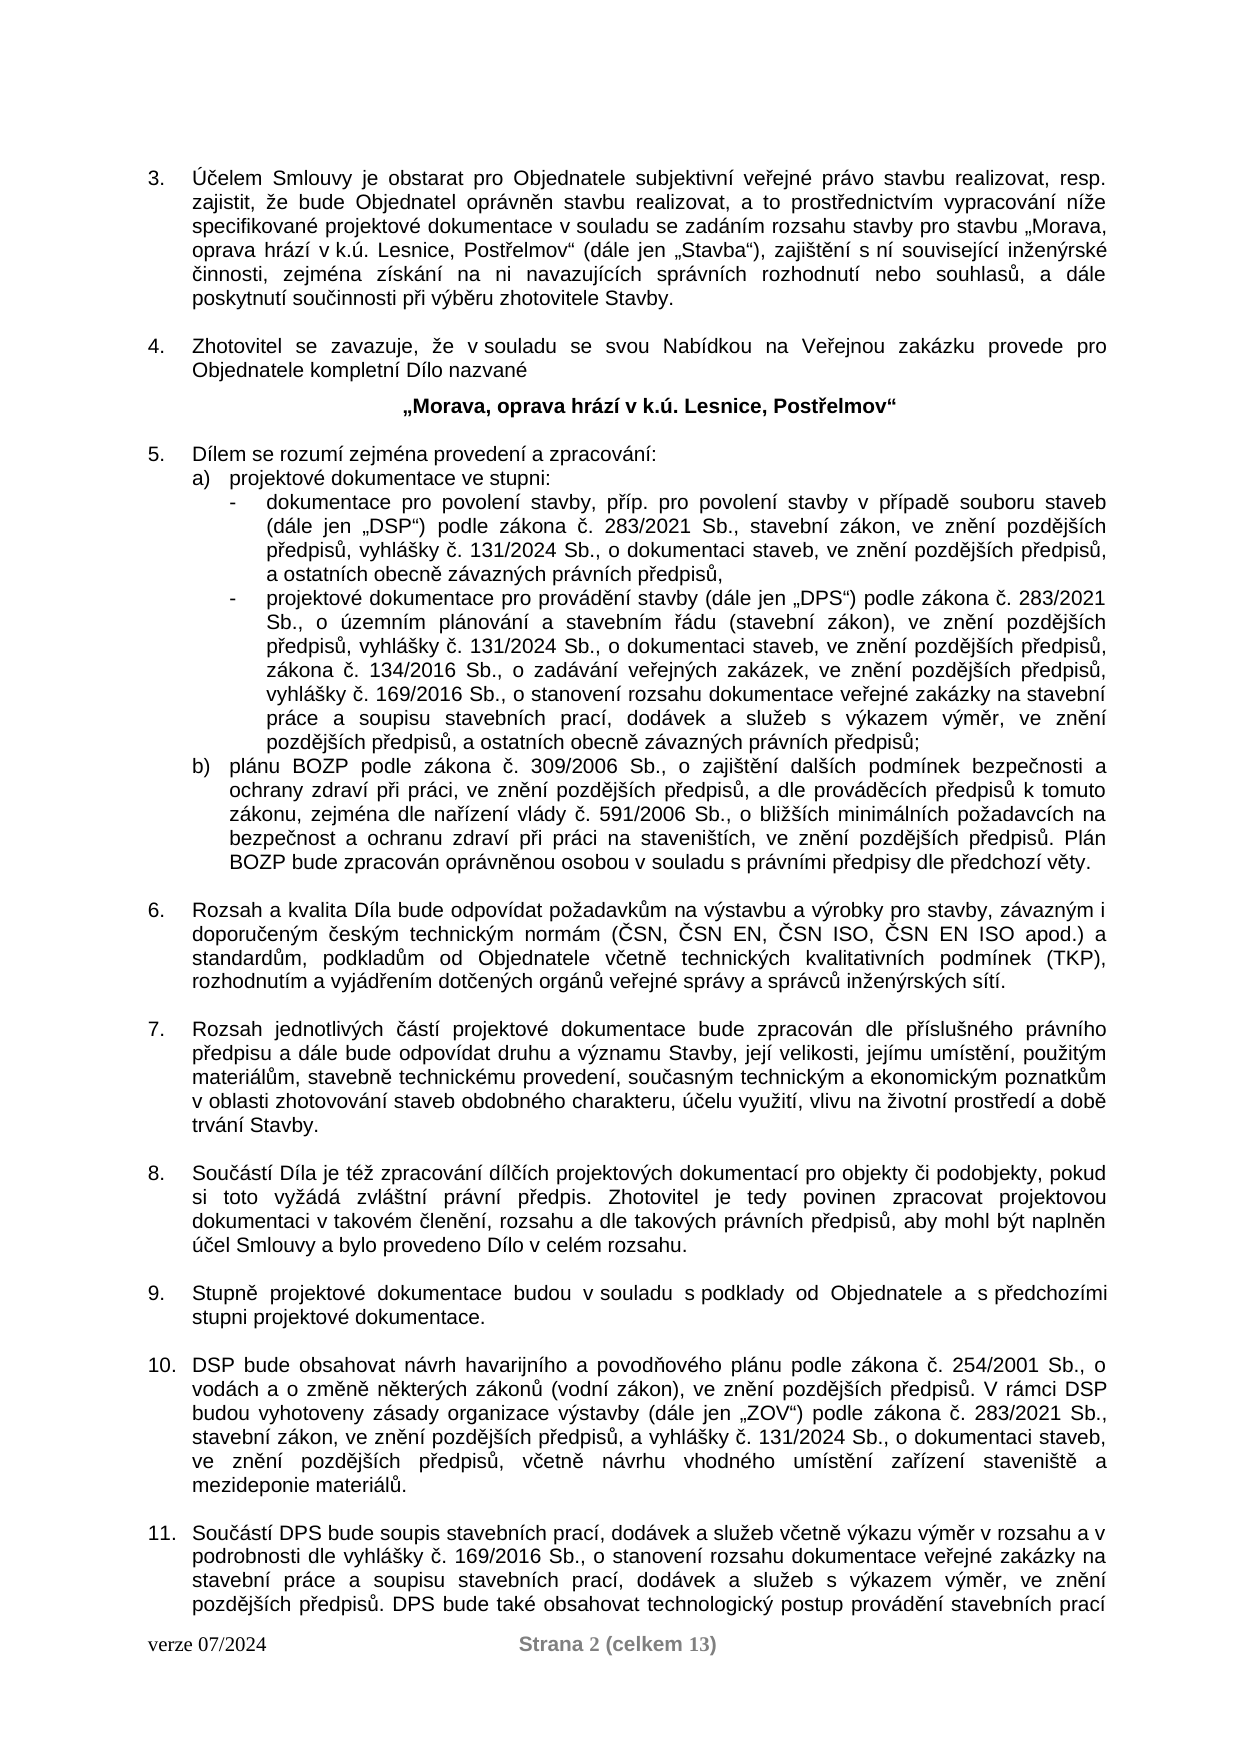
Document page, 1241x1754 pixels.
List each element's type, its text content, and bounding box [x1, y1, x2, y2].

list dokumentace pro povolení stavby, příp. pro povolení stavby v případě souboru staveb (dále jen „DSP“) podle zákona č. 283/2021 Sb., stavební zákon, ve znění pozdějších předpisů, vyhlášky č. 131/2024 Sb., o dokumentaci staveb, ve znění pozdějších předpisů, a ostatních obecně závazných právních předpisů, [229, 490, 1107, 586]
text „Morava, oprava hrází v k.ú. Lesnice, Postřelmov“ [192, 394, 1107, 418]
list Rozsah a kvalita Díla bude odpovídat požadavkům na výstavbu a výrobky pro stavby, závazným i doporučeným českým technickým normám (ČSN, ČSN EN, ČSN ISO, ČSN EN ISO apod.) a standardům, podkladům od Objednatele včetně technických kvalitativních podmínek (TKP), rozhodnutím a vyjádřením dotčených orgánů veřejné správy a správců inženýrských sítí. [148, 897, 1107, 993]
list projektové dokumentace ve stupni: [192, 466, 1107, 490]
list Rozsah jednotlivých částí projektové dokumentace bude zpracován dle příslušného právního předpisu a dále bude odpovídat druhu a významu Stavby, její velikosti, jejímu umístění, použitým materiálům, stavebně technickému provedení, současným technickým a ekonomickým poznatkům v oblasti zhotovování staveb obdobného charakteru, účelu využití, vlivu na životní prostředí a době trvání Stavby. [148, 1017, 1107, 1137]
list Dílem se rozumí zejména provedení a zpracování: [148, 442, 1107, 466]
list Účelem Smlouvy je obstarat pro Objednatele subjektivní veřejné právo stavbu realizovat, resp. zajistit, že bude Objednatel oprávněn stavbu realizovat, a to prostřednictvím vypracování níže specifikované projektové dokumentace v souladu se zadáním rozsahu stavby pro stavbu „Morava, oprava hrází v k.ú. Lesnice, Postřelmov“ (dále jen „Stavba“), zajištění s ní související inženýrské činnosti, zejména získání na ni navazujících správních rozhodnutí nebo souhlasů, a dále poskytnutí součinnosti při výběru zhotovitele Stavby. [148, 166, 1107, 310]
list Součástí Díla je též zpracování dílčích projektových dokumentací pro objekty či podobjekty, pokud si toto vyžádá zvláštní právní předpis. Zhotovitel je tedy povinen zpracovat projektovou dokumentaci v takovém členění, rozsahu a dle takových právních předpisů, aby mohl být naplněn účel Smlouvy a bylo provedeno Dílo v celém rozsahu. [148, 1161, 1107, 1257]
list plánu BOZP podle zákona č. 309/2006 Sb., o zajištění dalších podmínek bezpečnosti a ochrany zdraví při práci, ve znění pozdějších předpisů, a dle prováděcích předpisů k tomuto zákonu, zejména dle nařízení vlády č. 591/2006 Sb., o bližších minimálních požadavcích na bezpečnost a ochranu zdraví při práci na staveništích, ve znění pozdějších předpisů. Plán BOZP bude zpracován oprávněnou osobou v souladu s právními předpisy dle předchozí věty. [192, 754, 1107, 873]
list DSP bude obsahovat návrh havarijního a povodňového plánu podle zákona č. 254/2001 Sb., o vodách a o změně některých zákonů (vodní zákon), ve znění pozdějších předpisů. V rámci DSP budou vyhotoveny zásady organizace výstavby (dále jen „ZOV“) podle zákona č. 283/2021 Sb., stavební zákon, ve znění pozdějších předpisů, a vyhlášky č. 131/2024 Sb., o dokumentaci staveb, ve znění pozdějších předpisů, včetně návrhu vhodného umístění zařízení staveniště a mezideponie materiálů. [148, 1353, 1107, 1496]
list projektové dokumentace pro provádění stavby (dále jen „DPS“) podle zákona č. 283/2021 Sb., o územním plánování a stavebním řádu (stavební zákon), ve znění pozdějších předpisů, vyhlášky č. 131/2024 Sb., o dokumentaci staveb, ve znění pozdějších předpisů, zákona č. 134/2016 Sb., o zadávání veřejných zakázek, ve znění pozdějších předpisů, vyhlášky č. 169/2016 Sb., o stanovení rozsahu dokumentace veřejné zakázky na stavební práce a soupisu stavebních prací, dodávek a služeb s výkazem výměr, ve znění pozdějších předpisů, a ostatních obecně závazných právních předpisů; [229, 586, 1107, 754]
list Zhotovitel se zavazuje, že v souladu se svou Nabídkou na Veřejnou zakázku provede pro Objednatele kompletní Dílo nazvané [148, 334, 1107, 382]
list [148, 1520, 1107, 1616]
list Stupně projektové dokumentace budou v souladu s podklady od Objednatele a s předchozími stupni projektové dokumentace. [148, 1281, 1107, 1329]
